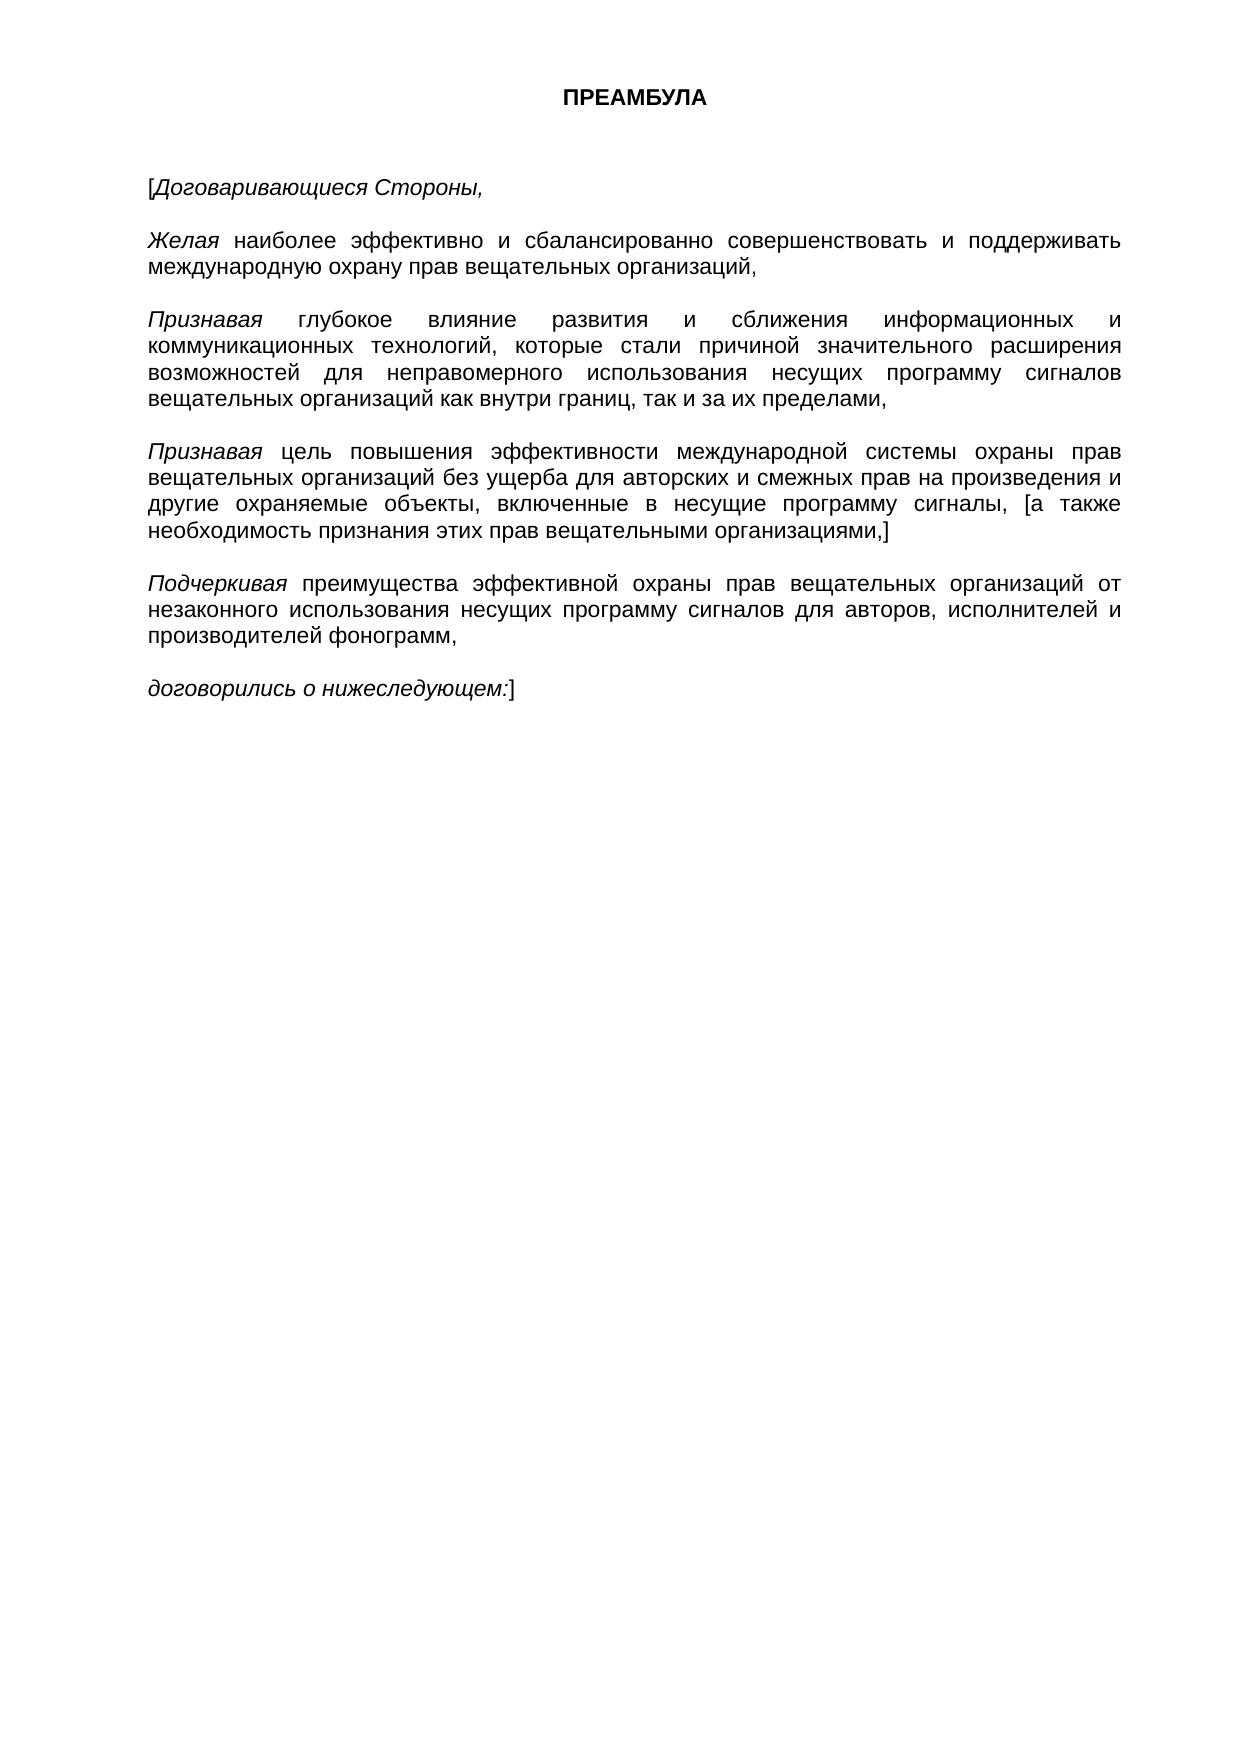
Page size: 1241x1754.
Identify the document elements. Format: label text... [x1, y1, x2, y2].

text Признавая глубокое влияние развития и сближения информационных и коммуникационных технологий, которые стали причиной значительного расширения возможностей для неправомерного использования несущих программу сигналов вещательных организаций как внутри границ, так и за их пределами, [148, 306, 1122, 411]
text [Договаривающиеся Стороны, [148, 174, 1122, 201]
text Признавая цель повышения эффективности международной системы охраны прав вещательных организаций без ущерба для авторских и смежных прав на произведения и другие охраняемые объекты, включенные в несущие программу сигналы, [а также необходимость признания этих прав вещательными организациями,] [148, 438, 1122, 543]
text договорились о нижеследующем:] [148, 675, 1122, 701]
text Желая наиболее эффективно и сбалансированно совершенствовать и поддерживать международную охрану прав вещательных организаций, [148, 227, 1122, 279]
text Подчеркивая преимущества эффективной охраны прав вещательных организаций от незаконного использования несущих программу сигналов для авторов, исполнителей и производителей фонограмм, [148, 569, 1122, 648]
subtitle преамбула [148, 84, 1122, 110]
